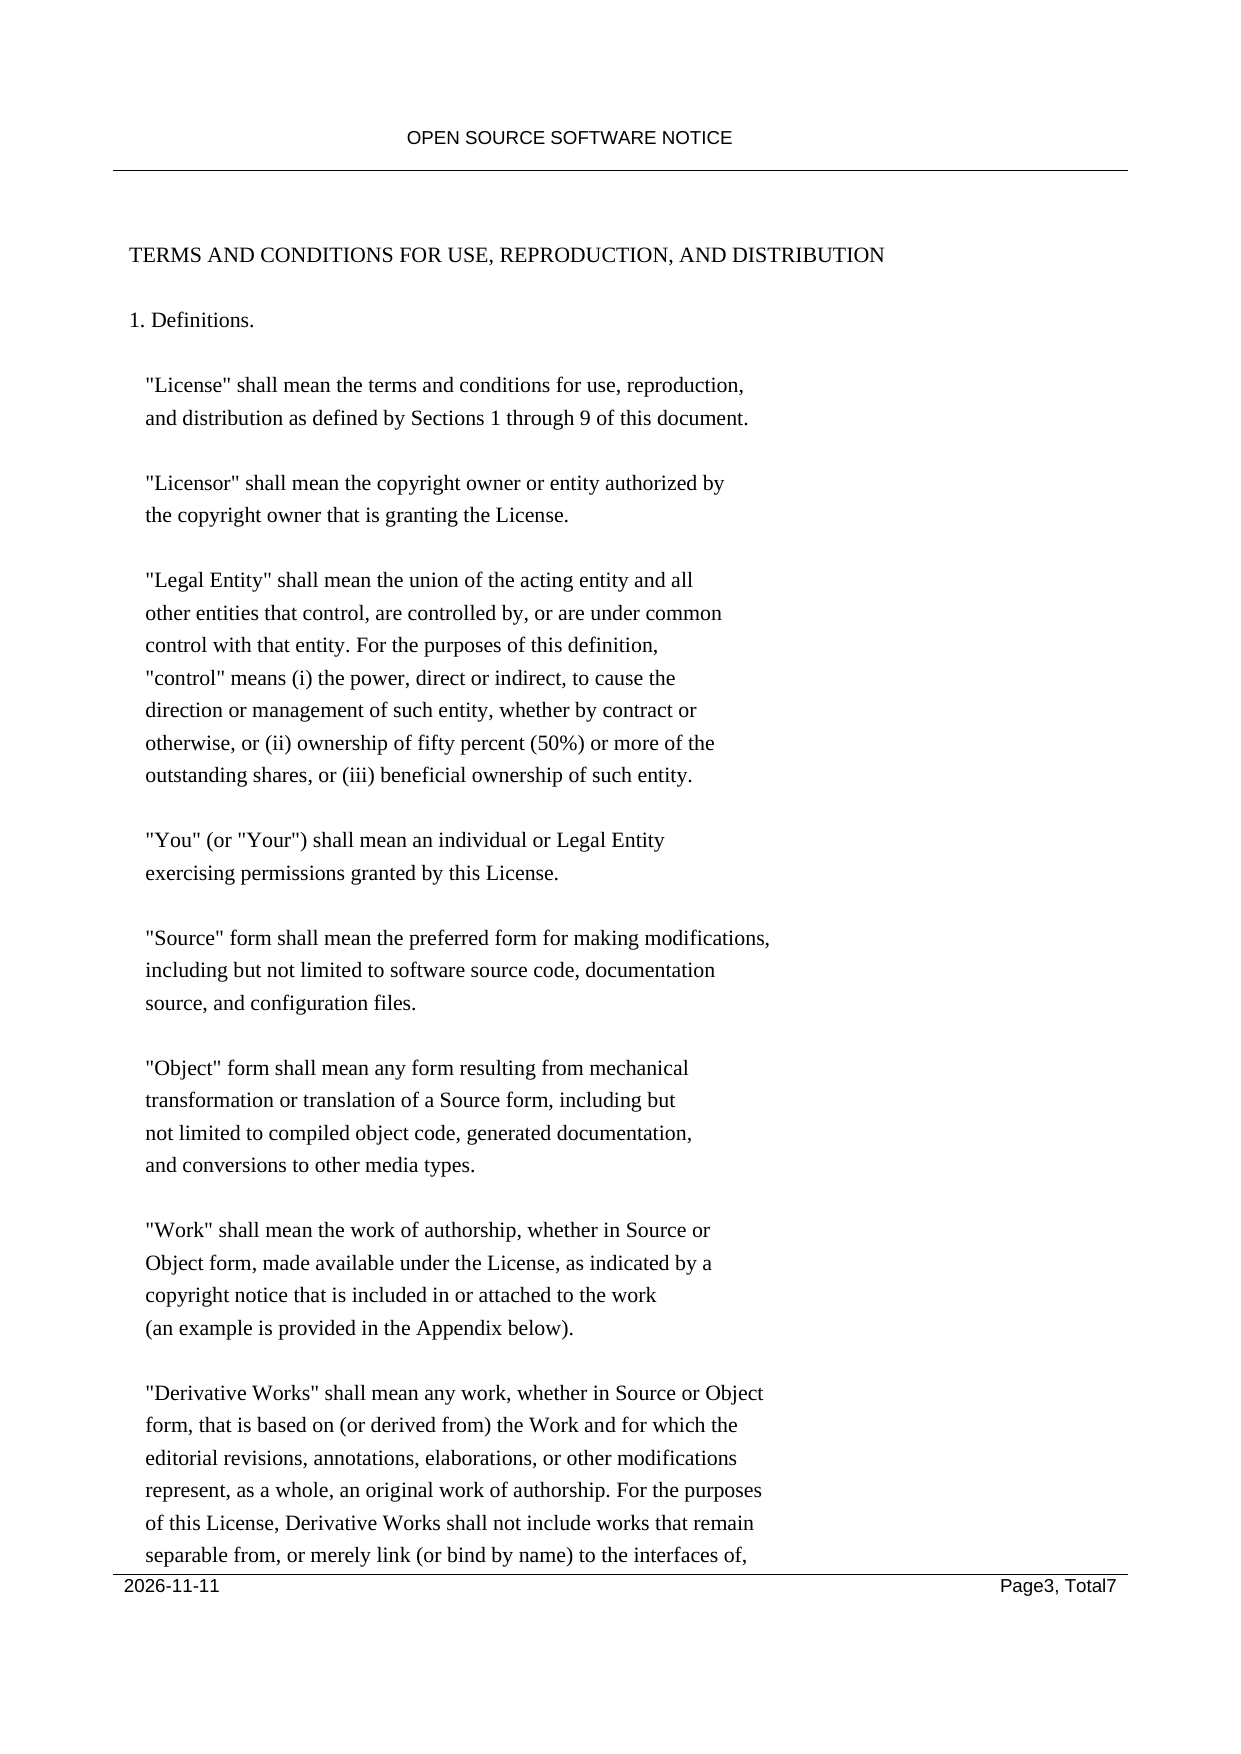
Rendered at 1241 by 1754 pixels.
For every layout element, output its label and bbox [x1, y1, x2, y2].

text [112, 206, 1128, 1571]
